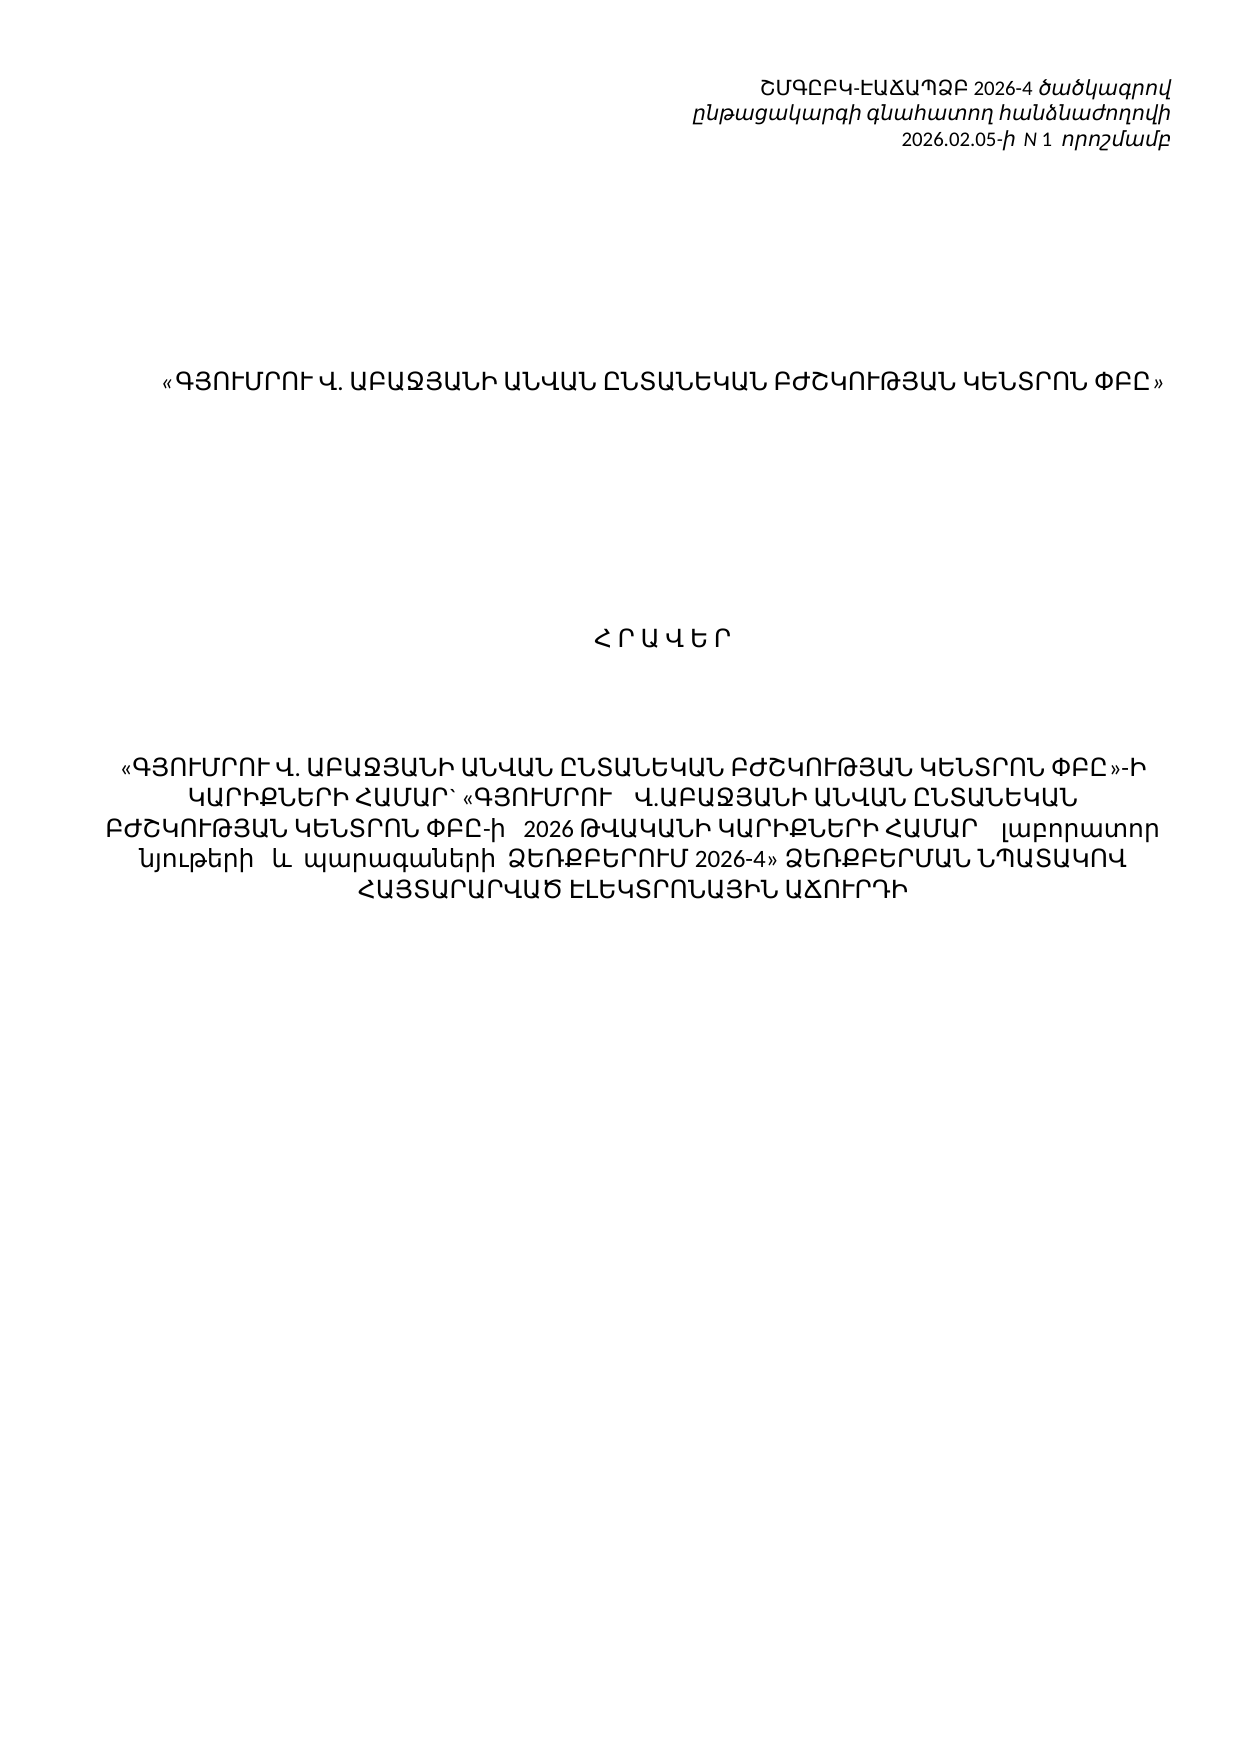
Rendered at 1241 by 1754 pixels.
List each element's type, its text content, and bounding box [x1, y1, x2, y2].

text « ԳՅՈՒՄՐՈՒ Վ. ԱԲԱՋՅԱՆԻ ԱՆՎԱՆ ԸՆՏԱՆԵԿԱՆ ԲԺՇԿՈՒԹՅԱՆ ԿԵՆՏՐՈՆ ՓԲԸ» [94, 366, 1172, 397]
text Հ Ր Ա Վ Ե Ր [94, 623, 1172, 653]
text ընթացակարգի գնահատող հանձնաժողովի [94, 100, 1171, 126]
text 2026.02.05 -ի N 1 որոշմամբ [94, 126, 1171, 151]
text «ԳՅՈՒՄՐՈՒ Վ. ԱԲԱՋՅԱՆԻ ԱՆՎԱՆ ԸՆՏԱՆԵԿԱՆ ԲԺՇԿՈՒԹՅԱՆ ԿԵՆՏՐՈՆ ՓԲԸ»-Ի ԿԱՐԻՔՆԵՐԻ ՀԱՄԱՐ` «ԳՅՈՒՄՐՈՒ Վ.ԱԲԱՋՅԱՆԻ ԱՆՎԱՆ ԸՆՏԱՆԵԿԱՆ ԲԺՇԿՈՒԹՅԱՆ ԿԵՆՏՐՈՆ ՓԲԸ-ի 2026 ԹՎԱԿԱՆԻ ԿԱՐԻՔՆԵՐԻ ՀԱՄԱՐ լաբորատոր նյութերի և պարագաների ՁԵՌՔԲԵՐՈՒՄ 2026-4» ՁԵՌՔԲԵՐՄԱՆ ՆՊԱՏԱԿՈՎ ՀԱՅՏԱՐԱՐՎԱԾ ԷԼԵԿՏՐՈՆԱՅԻՆ ԱՃՈՒՐԴԻ [94, 752, 1172, 904]
text ՇՄԳԸԲԿ-ԷԱՃԱՊՁԲ 2026-4 ծածկագրով [94, 75, 1171, 100]
